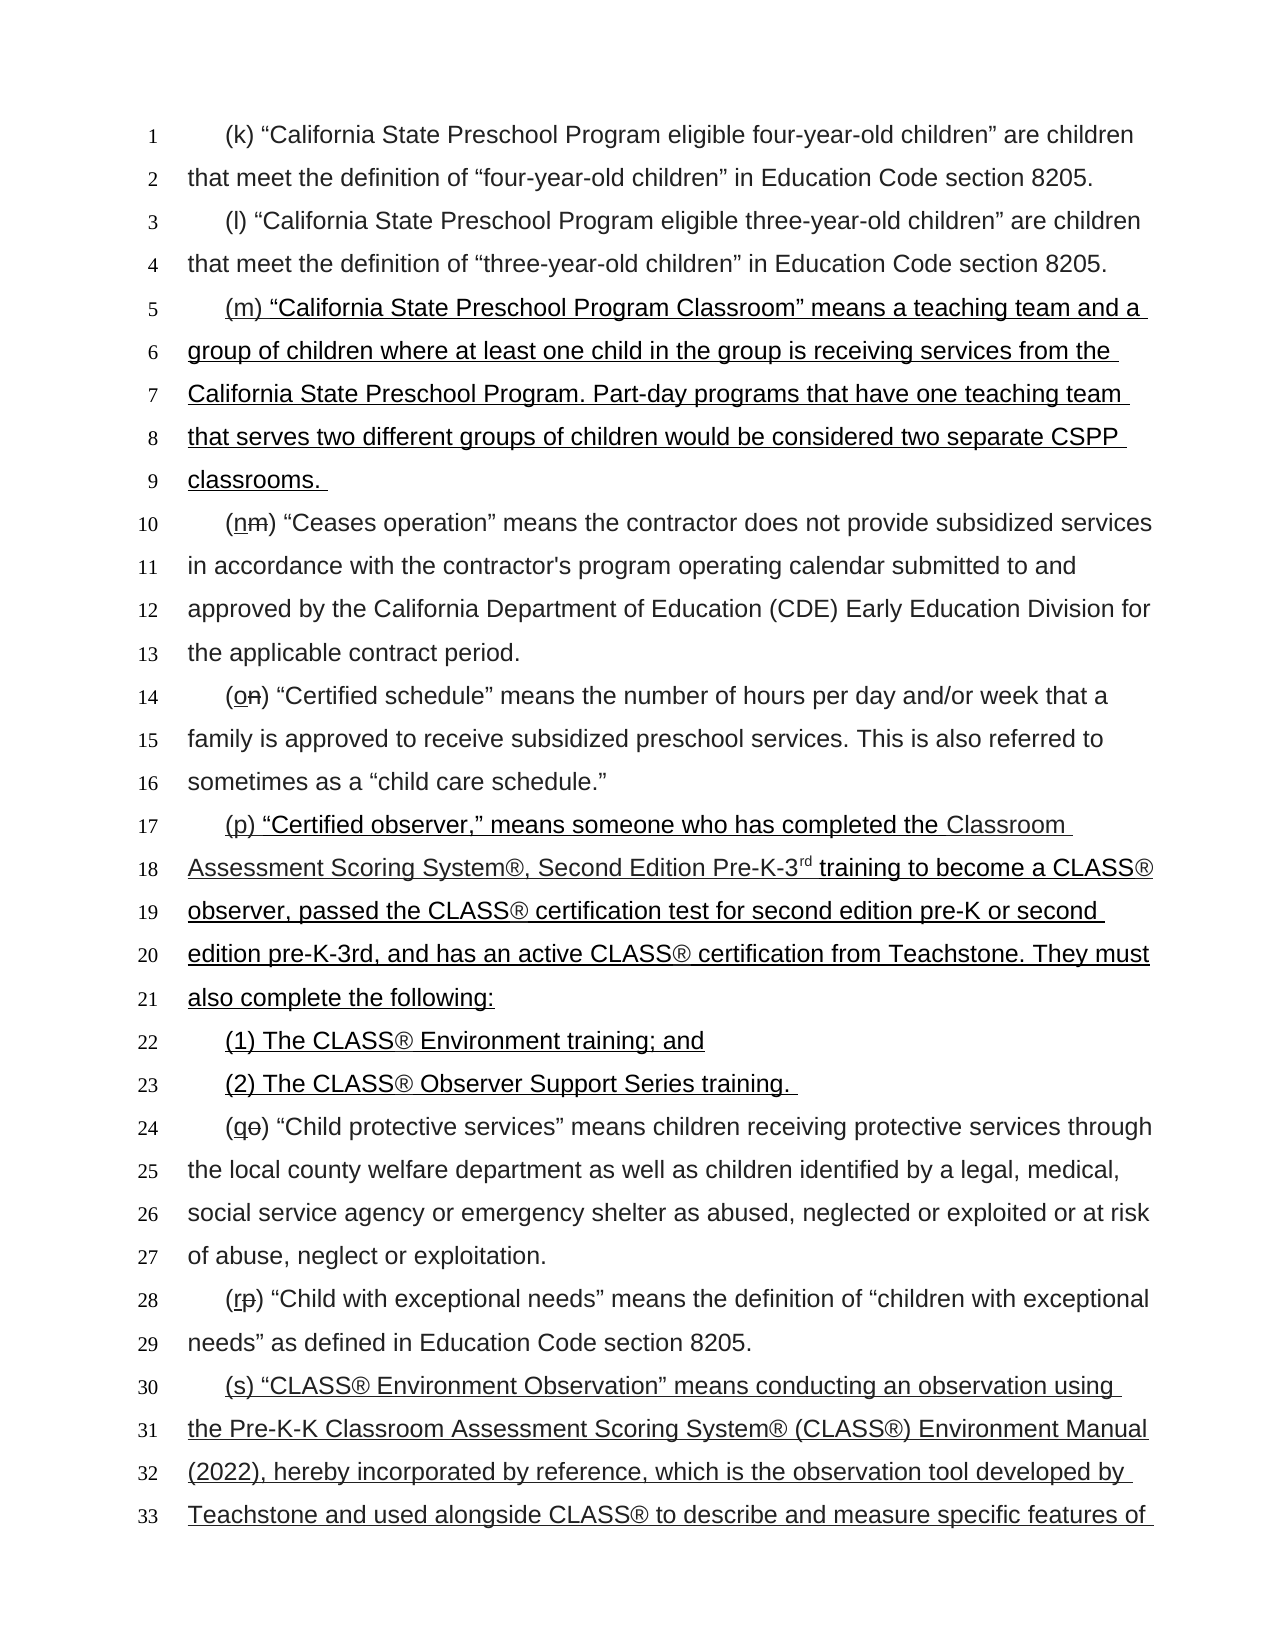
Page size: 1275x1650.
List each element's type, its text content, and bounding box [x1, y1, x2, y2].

text (nm) “Ceases operation” means the contractor does not provide subsidized services in accordance with the contractor's program operating calendar submitted to and approved by the California Department of Education (CDE) Early Education Division for the applicable contract period. [187, 508, 1155, 666]
text (k) “California State Preschool Program eligible four-year-old children” are children that meet the definition of “four-year-old children” in Education Code section 8205. [187, 120, 1155, 192]
text (on) “Certified schedule” means the number of hours per day and/or week that a family is approved to receive subsidized preschool services. This is also referred to sometimes as a “child care schedule.” [187, 681, 1155, 796]
text (1) The CLASS® Environment training; and [187, 1026, 1155, 1054]
text (rp) “Child with exceptional needs” means the definition of “children with exceptional needs” as defined in Education Code section 8205. [187, 1284, 1155, 1356]
text (m) “California State Preschool Program Classroom” means a teaching team and a group of children where at least one child in the group is receiving services from the California State Preschool Program. Part-day programs that have one teaching team that serves two different groups of children would be considered two separate CSPP classrooms. [187, 292, 1155, 494]
text (l) “California State Preschool Program eligible three-year-old children” are children that meet the definition of “three-year-old children” in Education Code section 8205. [187, 206, 1155, 278]
text (qo) “Child protective services” means children receiving protective services through the local county welfare department as well as children identified by a legal, medical, social service agency or emergency shelter as abused, neglected or exploited or at risk of abuse, neglect or exploitation. [187, 1112, 1155, 1270]
text (2) The CLASS® Observer Support Series training. [187, 1069, 1155, 1097]
text (p) “Certified observer,” means someone who has completed the Classroom Assessment Scoring System®, Second Edition Pre-K-3rd training to become a CLASS® observer, passed the CLASS® certification test for second edition pre-K or second edition pre-K-3rd, and has an active CLASS® certification from Teachstone. They must also complete the following: [187, 810, 1155, 1011]
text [187, 1371, 1155, 1529]
